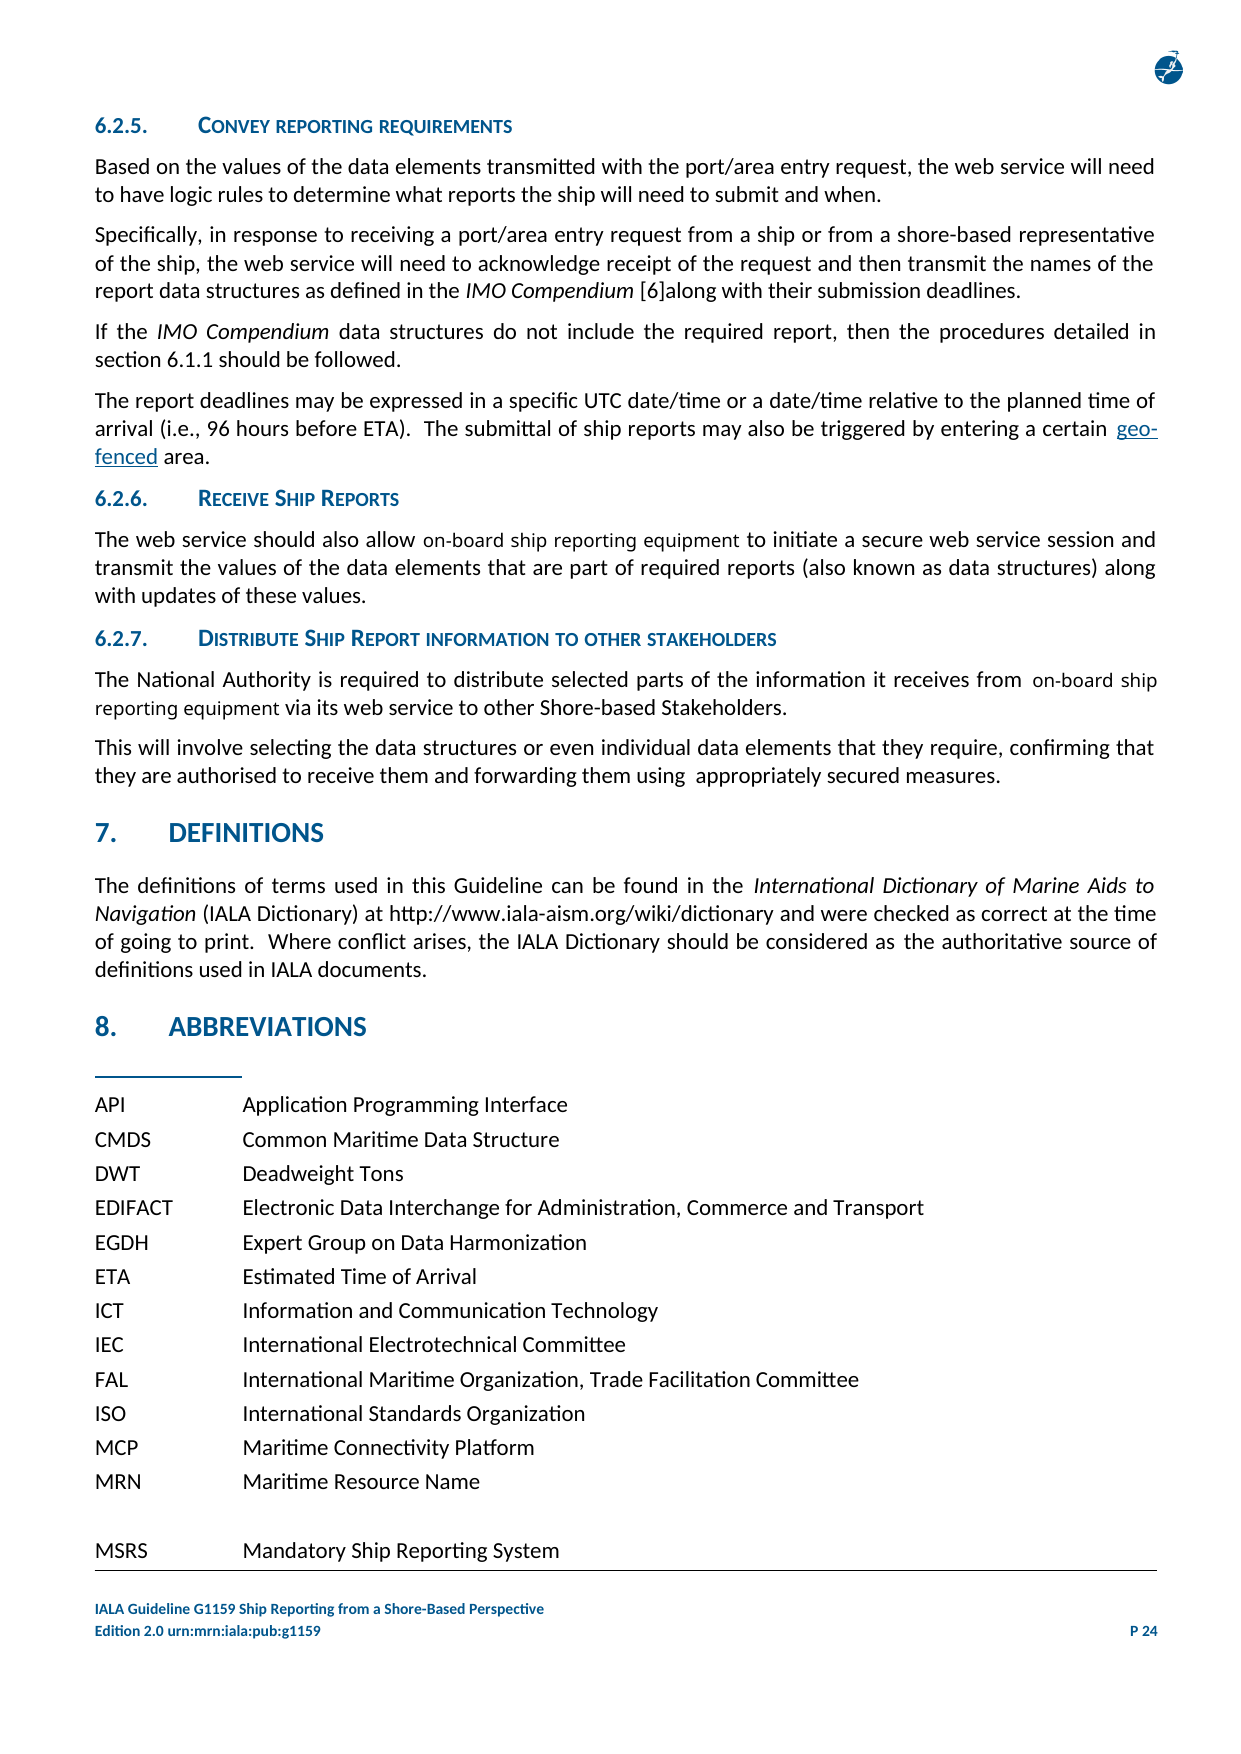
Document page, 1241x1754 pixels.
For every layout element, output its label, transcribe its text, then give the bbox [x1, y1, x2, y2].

subtitle Receive Ship Reports [94, 482, 1069, 513]
text MCP Maritime Connectivity Platform [94, 1433, 1157, 1461]
text FAL International Maritime Organization, Trade Facilitation Committee [94, 1365, 1157, 1393]
subtitle Distribute Ship Report information to other stakeholders [94, 622, 1069, 652]
subtitle DEFINITIONS [94, 814, 1157, 850]
text CMDS Common Maritime Data Structure [94, 1125, 1157, 1153]
text The definitions of terms used in this Guideline can be found in the International Dictionary of Marine Aids to Navigation (IALA Dictionary) at http://www.iala-aism.org/wiki/dictionary and were checked as correct at the time of going to print. Where conflict arises, the IALA Dictionary should be considered as the authoritative source of definitions used in IALA documents. [94, 871, 1157, 983]
subtitle Convey reporting requirements [94, 109, 1069, 139]
text ISO International Standards Organization [94, 1399, 1157, 1427]
text IEC International Electrotechnical Committee [94, 1330, 1157, 1358]
text The National Authority is required to distribute selected parts of the information it receives from on-board ship reporting equipment via its web service to other Shore-based Stakeholders. [94, 665, 1157, 721]
text Based on the values of the data elements transmitted with the port/area entry request, the web service will need to have logic rules to determine what reports the ship will need to submit and when. [94, 152, 1157, 208]
subtitle abbreviations [94, 1008, 1157, 1044]
text ETA Estimated Time of Arrival [94, 1262, 1157, 1290]
text EGDH Expert Group on Data Harmonization [94, 1228, 1157, 1256]
text This will involve selecting the data structures or even individual data elements that they require, confirming that they are authorised to receive them and forwarding them using appropriately secured measures. [94, 733, 1157, 789]
picture [1123, 0, 1241, 119]
text API Application Programming Interface [94, 1091, 1157, 1118]
text If the IMO Compendium data structures do not include the required report, then the procedures detailed in section 6.1.2 should be followed. [94, 317, 1157, 373]
text Specifically, in response to receiving a port/area entry request from a ship or from a shore-based representative of the ship, the web service will need to acknowledge receipt of the request and then transmit the names of the report data structures as defined in the IMO Compendium [6]along with their submission deadlines. [94, 221, 1157, 305]
text EDIFACT Electronic Data Interchange for Administration, Commerce and Transport [94, 1193, 1157, 1221]
text The web service should also allow on-board ship reporting equipment to initiate a secure web service session and transmit the values of the data elements that are part of required reports (also known as data structures) along with updates of these values. [94, 525, 1157, 609]
text MSRS Mandatory Ship Reporting System [94, 1536, 1157, 1564]
text DWT Deadweight Tons [94, 1159, 1157, 1187]
text The report deadlines may be expressed in a specific UTC date/time or a date/time relative to the planned time of arrival (i.e., 96 hours before ETA). The submittal of ship reports may also be triggered by entering a certain geo-fenced area. [94, 386, 1157, 470]
text ICT Information and Communication Technology [94, 1296, 1157, 1324]
text MRN Maritime Resource Name [94, 1467, 1157, 1496]
